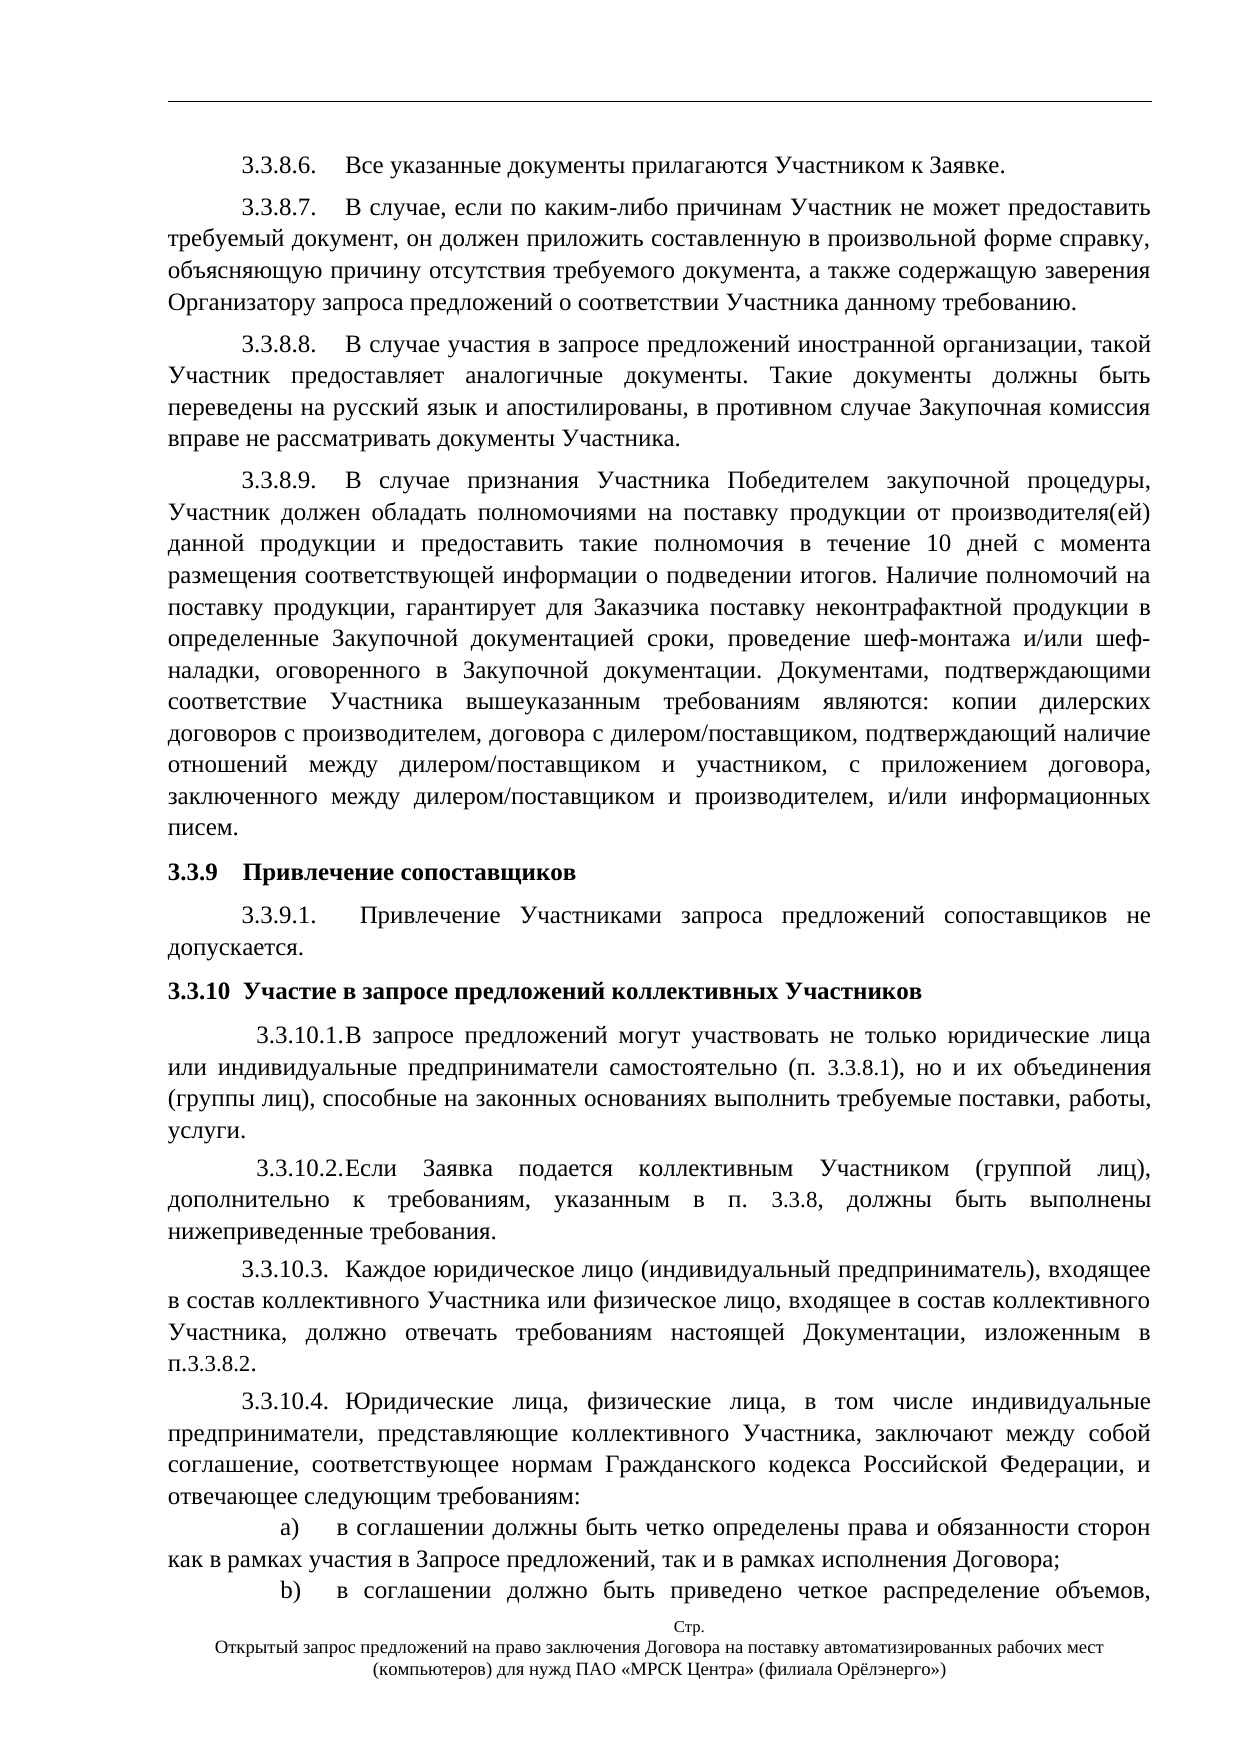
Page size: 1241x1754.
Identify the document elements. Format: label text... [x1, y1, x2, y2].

subtitle Привлечение сопоставщиков [168, 857, 1152, 885]
list Все указанные документы прилагаются Участником к Заявке. [168, 150, 1152, 179]
subtitle Участие в запросе предложений коллективных Участников [168, 976, 1152, 1005]
list В случае, если по каким-либо причинам Участник не может предоставить требуемый документ, он должен приложить составленную в произвольной форме справку, объясняющую причину отсутствия требуемого документа, а также содержащую заверения Организатору запроса предложений о соответствии Участника данному требованию. [168, 192, 1152, 315]
list В случае признания Участника Победителем закупочной процедуры, Участник должен обладать полномочиями на поставку продукции от производителя(ей) данной продукции и предоставить такие полномочия в течение 10 дней с момента размещения соответствующей информации о подведении итогов. Наличие полномочий на поставку продукции, гарантирует для Заказчика поставку неконтрафактной продукции в определенные Закупочной документацией сроки, проведение шеф-монтажа и/или шеф-наладки, оговоренного в Закупочной документации. Документами, подтверждающими соответствие Участника вышеуказанным требованиям являются: копии дилерских договоров с производителем, договора с дилером/поставщиком, подтверждающий наличие отношений между дилером/поставщиком и участником, с приложением договора, заключенного между дилером/поставщиком и производителем, и/или информационных писем. [168, 465, 1152, 841]
list Каждое юридическое лицо (индивидуальный предприниматель), входящее в состав коллективного Участника или физическое лицо, входящее в состав коллективного Участника, должно отвечать требованиям настоящей Документации, изложенным в п.3.3.8.2. [168, 1254, 1152, 1377]
list В случае участия в запросе предложений иностранной организации, такой Участник предоставляет аналогичные документы. Такие документы должны быть переведены на русский язык и апостилированы, в противном случае Закупочная комиссия вправе не рассматривать документы Участника. [168, 329, 1152, 452]
list Юридические лица, физические лица, в том числе индивидуальные предприниматели, представляющие коллективного Участника, заключают между собой соглашение, соответствующее нормам Гражданского кодекса Российской Федерации, и отвечающее следующим требованиям: [168, 1386, 1152, 1510]
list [168, 1576, 1152, 1604]
list в соглашении должны быть четко определены права и обязанности сторон как в рамках участия в Запросе предложений, так и в рамках исполнения Договора; [168, 1512, 1152, 1573]
list В запросе предложений могут участвовать не только юридические лица или индивидуальные предприниматели самостоятельно (п. 3.3.8.1), но и их объединения (группы лиц), способные на законных основаниях выполнить требуемые поставки, работы, услуги. [168, 1020, 1152, 1144]
list Привлечение Участниками запроса предложений сопоставщиков не допускается. [168, 901, 1152, 961]
list Если Заявка подается коллективным Участником (группой лиц), дополнительно к требованиям, указанным в п. 3.3.8, должны быть выполнены нижеприведенные требования. [168, 1153, 1152, 1245]
